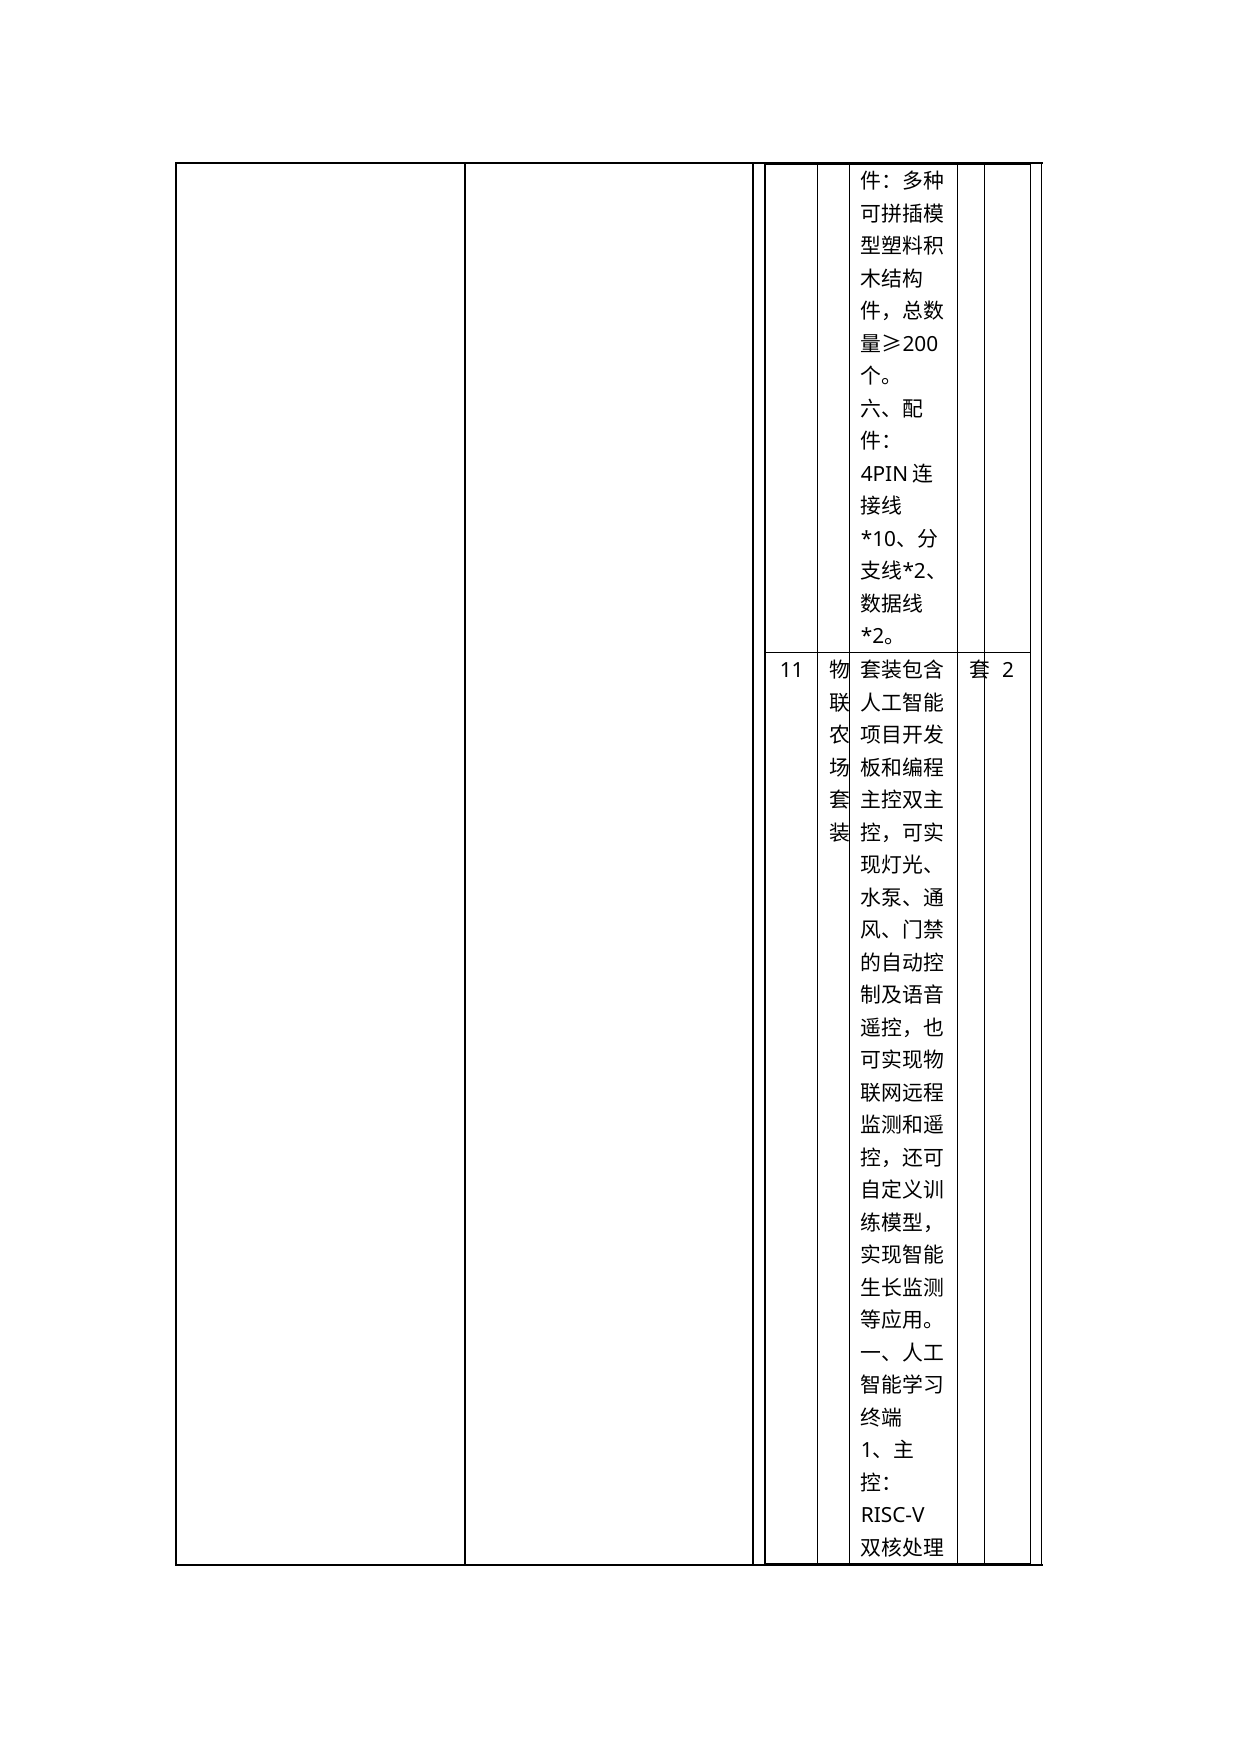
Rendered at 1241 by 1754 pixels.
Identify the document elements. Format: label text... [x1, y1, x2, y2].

table_cell [766, 653, 817, 1563]
table_cell [766, 165, 817, 652]
table_cell [958, 165, 984, 652]
table_cell [850, 653, 957, 1563]
table_cell [958, 653, 984, 1563]
table_cell [818, 653, 849, 1563]
table_cell [985, 165, 1030, 652]
table_cell [466, 164, 752, 1564]
table_cell [1031, 164, 1041, 1564]
table_cell [985, 653, 1030, 1563]
table_cell 1 [177, 164, 464, 1564]
table_cell [818, 165, 849, 652]
table_cell [754, 164, 764, 1564]
table_cell [850, 165, 957, 652]
